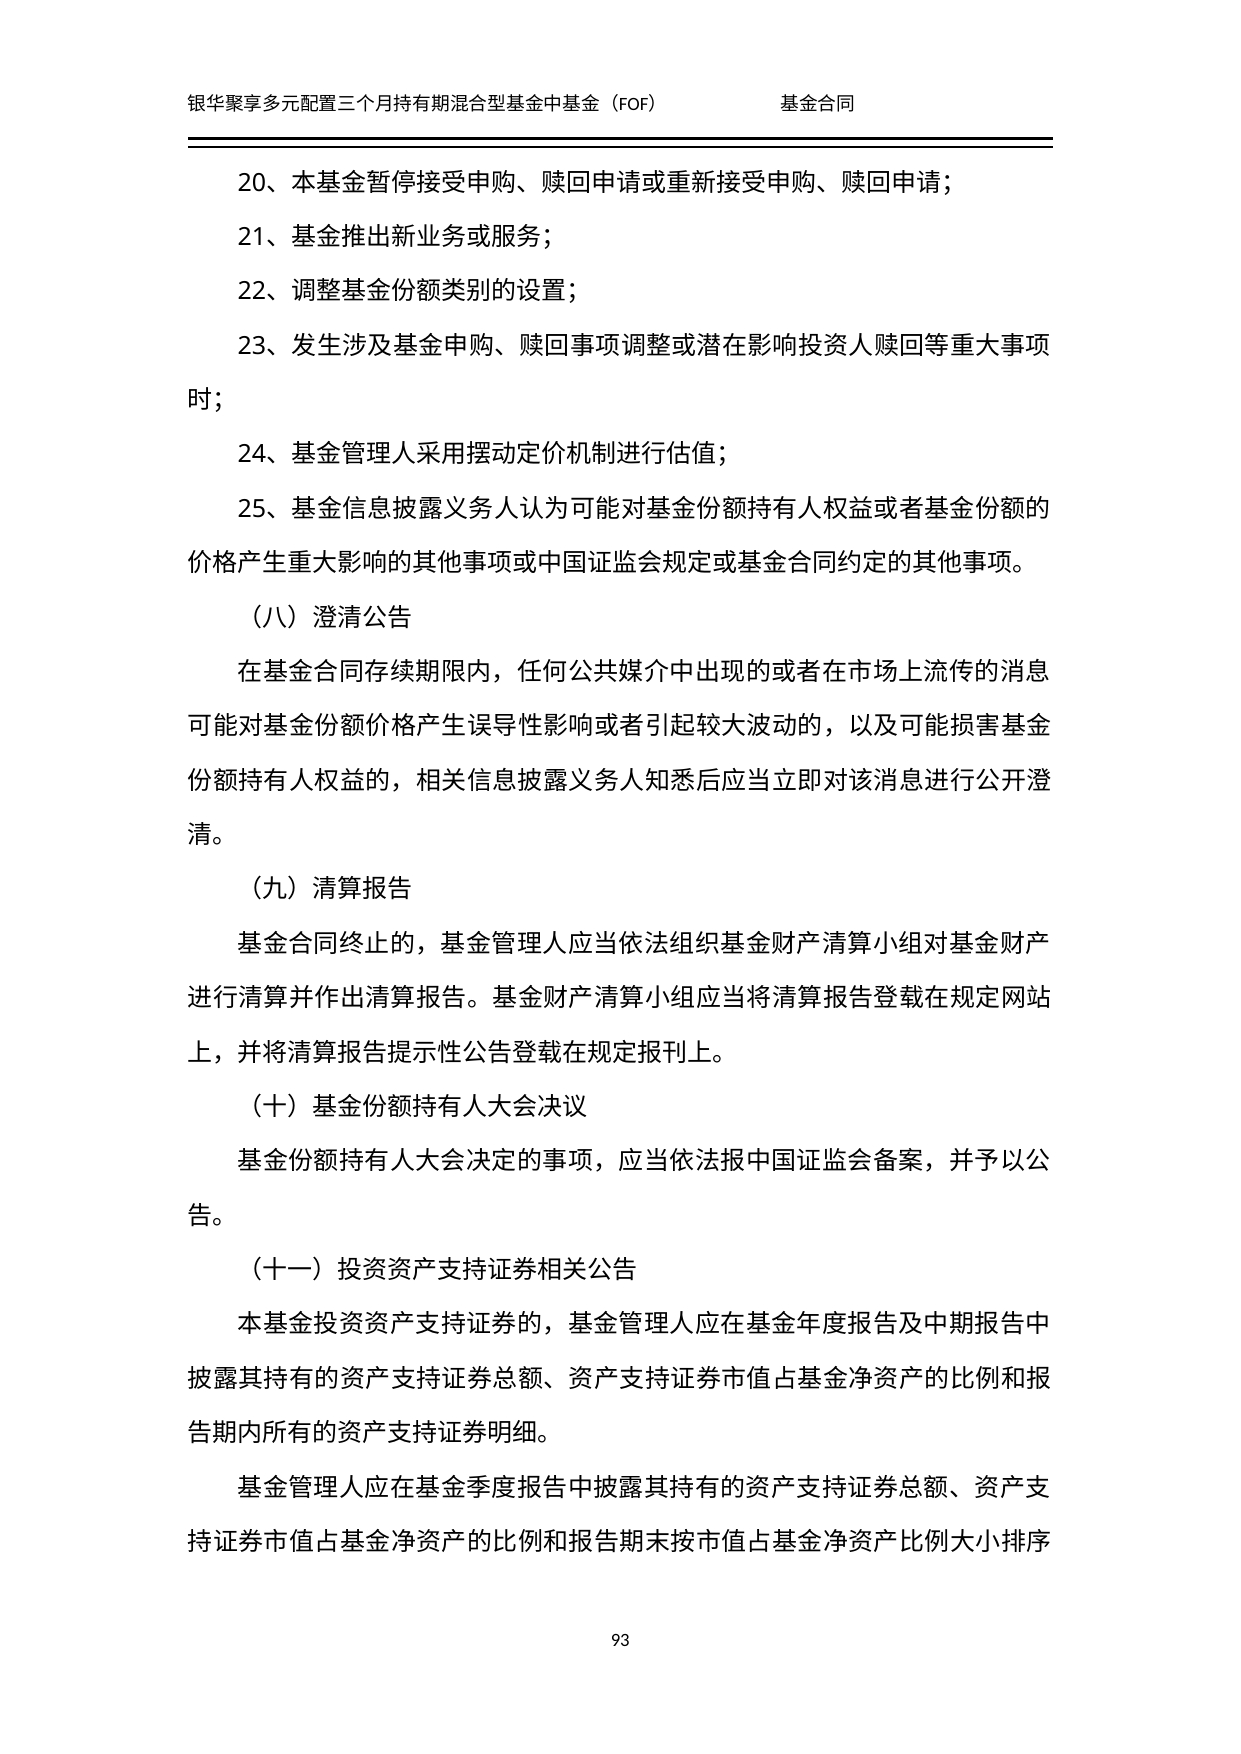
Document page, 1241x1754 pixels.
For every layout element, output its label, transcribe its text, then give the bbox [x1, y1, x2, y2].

text 23、发生涉及基金申购、赎回事项调整或潜在影响投资人赎回等重大事项时； [187, 325, 1053, 416]
text （十一）投资资产支持证券相关公告 [187, 1249, 1053, 1286]
text （九）清算报告 [187, 869, 1053, 905]
text 基金合同终止的，基金管理人应当依法组织基金财产清算小组对基金财产进行清算并作出清算报告。基金财产清算小组应当将清算报告登载在规定网站上，并将清算报告提示性公告登载在规定报刊上。 [187, 923, 1053, 1068]
text （八）澄清公告 [187, 597, 1053, 633]
text 24、基金管理人采用摆动定价机制进行估值； [187, 434, 1053, 470]
text 20、本基金暂停接受申购、赎回申请或重新接受申购、赎回申请； [187, 162, 1053, 198]
text 21、基金推出新业务或服务； [187, 216, 1053, 253]
text 22、调整基金份额类别的设置； [187, 271, 1053, 307]
text 本基金投资资产支持证券的，基金管理人应在基金年度报告及中期报告中披露其持有的资产支持证券总额、资产支持证券市值占基金净资产的比例和报告期内所有的资产支持证券明细。 [187, 1304, 1053, 1449]
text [187, 1467, 1053, 1558]
text 基金份额持有人大会决定的事项，应当依法报中国证监会备案，并予以公告。 [187, 1141, 1053, 1231]
text 25、基金信息披露义务人认为可能对基金份额持有人权益或者基金份额的价格产生重大影响的其他事项或中国证监会规定或基金合同约定的其他事项。 [187, 488, 1053, 579]
text 在基金合同存续期限内，任何公共媒介中出现的或者在市场上流传的消息可能对基金份额价格产生误导性影响或者引起较大波动的，以及可能损害基金份额持有人权益的，相关信息披露义务人知悉后应当立即对该消息进行公开澄清。 [187, 651, 1053, 851]
text （十）基金份额持有人大会决议 [187, 1086, 1053, 1123]
